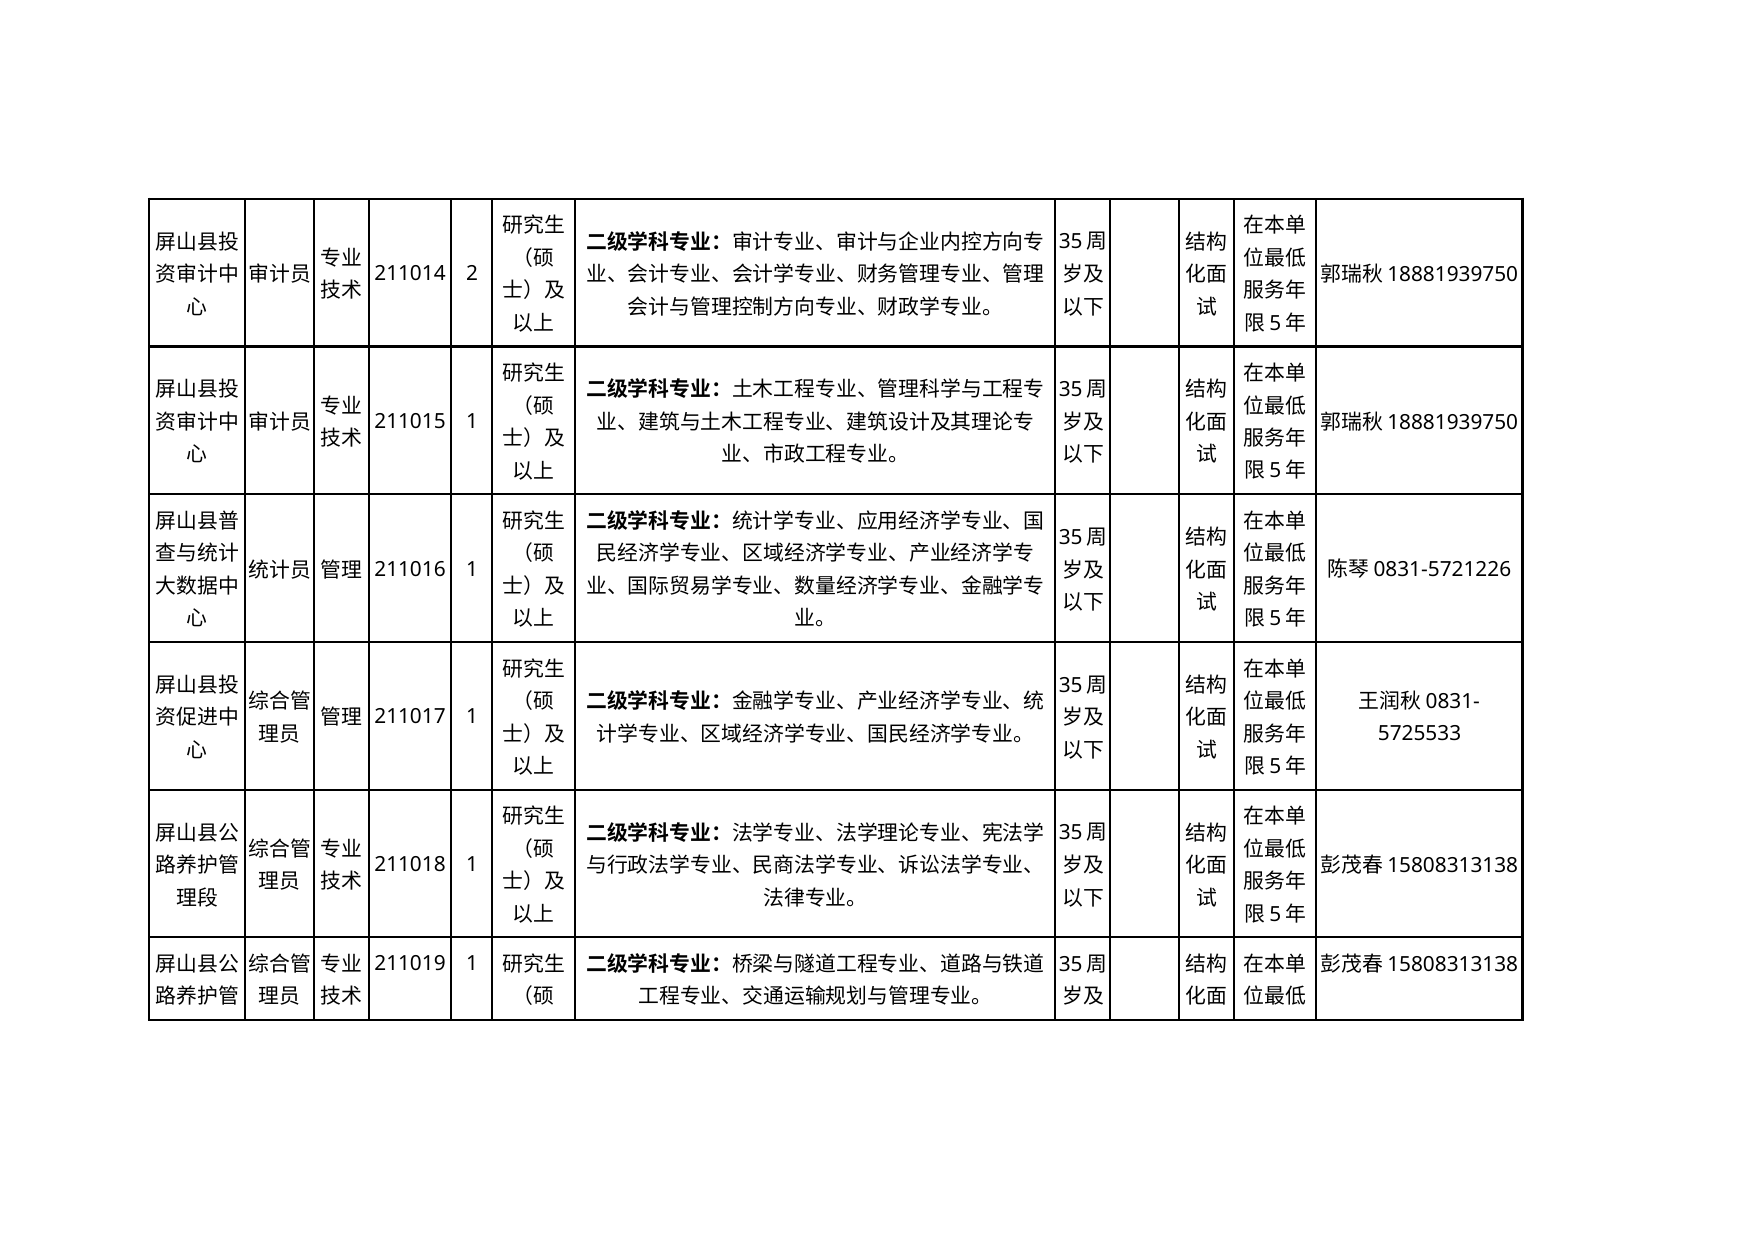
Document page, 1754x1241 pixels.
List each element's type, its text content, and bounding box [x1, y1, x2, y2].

table_cell 彭茂春15808313138 [1317, 791, 1521, 936]
table_cell 结构化面试 [1180, 348, 1233, 493]
table_cell 35周岁及以下 [1056, 200, 1109, 345]
table_cell 35周岁及以下 [1056, 348, 1109, 493]
table_cell 屏山县投资促进中心 [150, 643, 244, 788]
table_cell 结构化面试 [1180, 791, 1233, 936]
table_cell 2 [452, 200, 491, 345]
table_cell 彭茂春15808313138 [1317, 938, 1521, 1019]
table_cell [576, 938, 1054, 1019]
table_cell [1111, 938, 1178, 1019]
table_cell 211016 [370, 495, 450, 641]
table_cell 二级学科专业：统计学专业、应用经济学专业、国民经济学专业、区域经济学专业、产业经济学专业、国际贸易学专业、数量经济学专业、金融学专业。 [576, 495, 1054, 641]
table_cell 在本单位最低服务年限5年 [1235, 200, 1315, 345]
table_cell 屏山县公路养护管理段 [150, 791, 244, 936]
table_cell 211018 [370, 791, 450, 936]
table_cell 35周岁及以下 [1056, 938, 1109, 1019]
table_cell 王润秋0831-5725533 [1317, 643, 1521, 788]
table_cell [1111, 643, 1178, 788]
table_cell 专业技术 [315, 348, 368, 493]
table_cell 211015 [370, 348, 450, 493]
table_cell 1 [452, 791, 491, 936]
table_cell 211014 [370, 200, 450, 345]
table_cell 结构化面试 [1180, 938, 1233, 1019]
table_cell 屏山县投资审计中心 [150, 200, 244, 345]
table_cell 综合管理员 [246, 791, 313, 936]
table_cell 审计员 [246, 200, 313, 345]
table_cell 结构化面试 [1180, 495, 1233, 641]
table_cell 研究生（硕士）及以上 [493, 791, 574, 936]
table_cell 管理 [315, 495, 368, 641]
table_cell 郭瑞秋18881939750 [1317, 348, 1521, 493]
table_cell 二级学科专业：法学专业、法学理论专业、宪法学与行政法学专业、民商法学专业、诉讼法学专业、法律专业。 [576, 791, 1054, 936]
table_cell 1 [452, 495, 491, 641]
table_cell 1 [452, 938, 491, 1019]
table_cell 研究生（硕士）及以上 [493, 643, 574, 788]
table_cell 屏山县普查与统计大数据中心 [150, 495, 244, 641]
table_cell 在本单位最低服务年限5年 [1235, 348, 1315, 493]
table_cell 综合管理员 [246, 643, 313, 788]
table_cell 结构化面试 [1180, 643, 1233, 788]
table_cell 在本单位最低服务年限5年 [1235, 643, 1315, 788]
table_cell 管理 [315, 643, 368, 788]
table_cell [1111, 348, 1178, 493]
table_cell 研究生（硕士）及以上 [493, 495, 574, 641]
table_cell 1 [452, 348, 491, 493]
table_cell 审计员 [246, 348, 313, 493]
table_cell 屏山县投资审计中心 [150, 348, 244, 493]
table_cell 211017 [370, 643, 450, 788]
table_cell 在本单位最低服务年限5年 [1235, 495, 1315, 641]
table_cell 二级学科专业：金融学专业、产业经济学专业、统计学专业、区域经济学专业、国民经济学专业。 [576, 643, 1054, 788]
table_cell 专业技术 [315, 938, 368, 1019]
table_cell [1111, 200, 1178, 345]
table_cell 1 [452, 643, 491, 788]
table_cell 专业技术 [315, 791, 368, 936]
table_cell 结构化面试 [1180, 200, 1233, 345]
table_cell 研究生（硕士）及以上 [493, 348, 574, 493]
table_cell 在本单位最低服务年限5年 [1235, 791, 1315, 936]
table_cell [1111, 495, 1178, 641]
table_cell 35周岁及以下 [1056, 495, 1109, 641]
table_cell 郭瑞秋18881939750 [1317, 200, 1521, 345]
table_cell 陈琴0831-5721226 [1317, 495, 1521, 641]
table_cell 在本单位最低服务年限5年 [1235, 938, 1315, 1019]
table_cell 211019 [370, 938, 450, 1019]
table_cell 二级学科专业：审计专业、审计与企业内控方向专业、会计专业、会计学专业、财务管理专业、管理会计与管理控制方向专业、财政学专业。 [576, 200, 1054, 345]
table_cell [1111, 791, 1178, 936]
table_cell 35周岁及以下 [1056, 643, 1109, 788]
table_cell 统计员 [246, 495, 313, 641]
table_cell 专业技术 [315, 200, 368, 345]
table_cell 二级学科专业：土木工程专业、管理科学与工程专业、建筑与土木工程专业、建筑设计及其理论专业、市政工程专业。 [576, 348, 1054, 493]
table_cell 屏山县公路养护管理段 [150, 938, 244, 1019]
table_cell 综合管理员 [246, 938, 313, 1019]
table_cell 35周岁及以下 [1056, 791, 1109, 936]
table_cell 研究生（硕士）及以上 [493, 200, 574, 345]
table_cell 研究生（硕士）及以上 [493, 938, 574, 1019]
